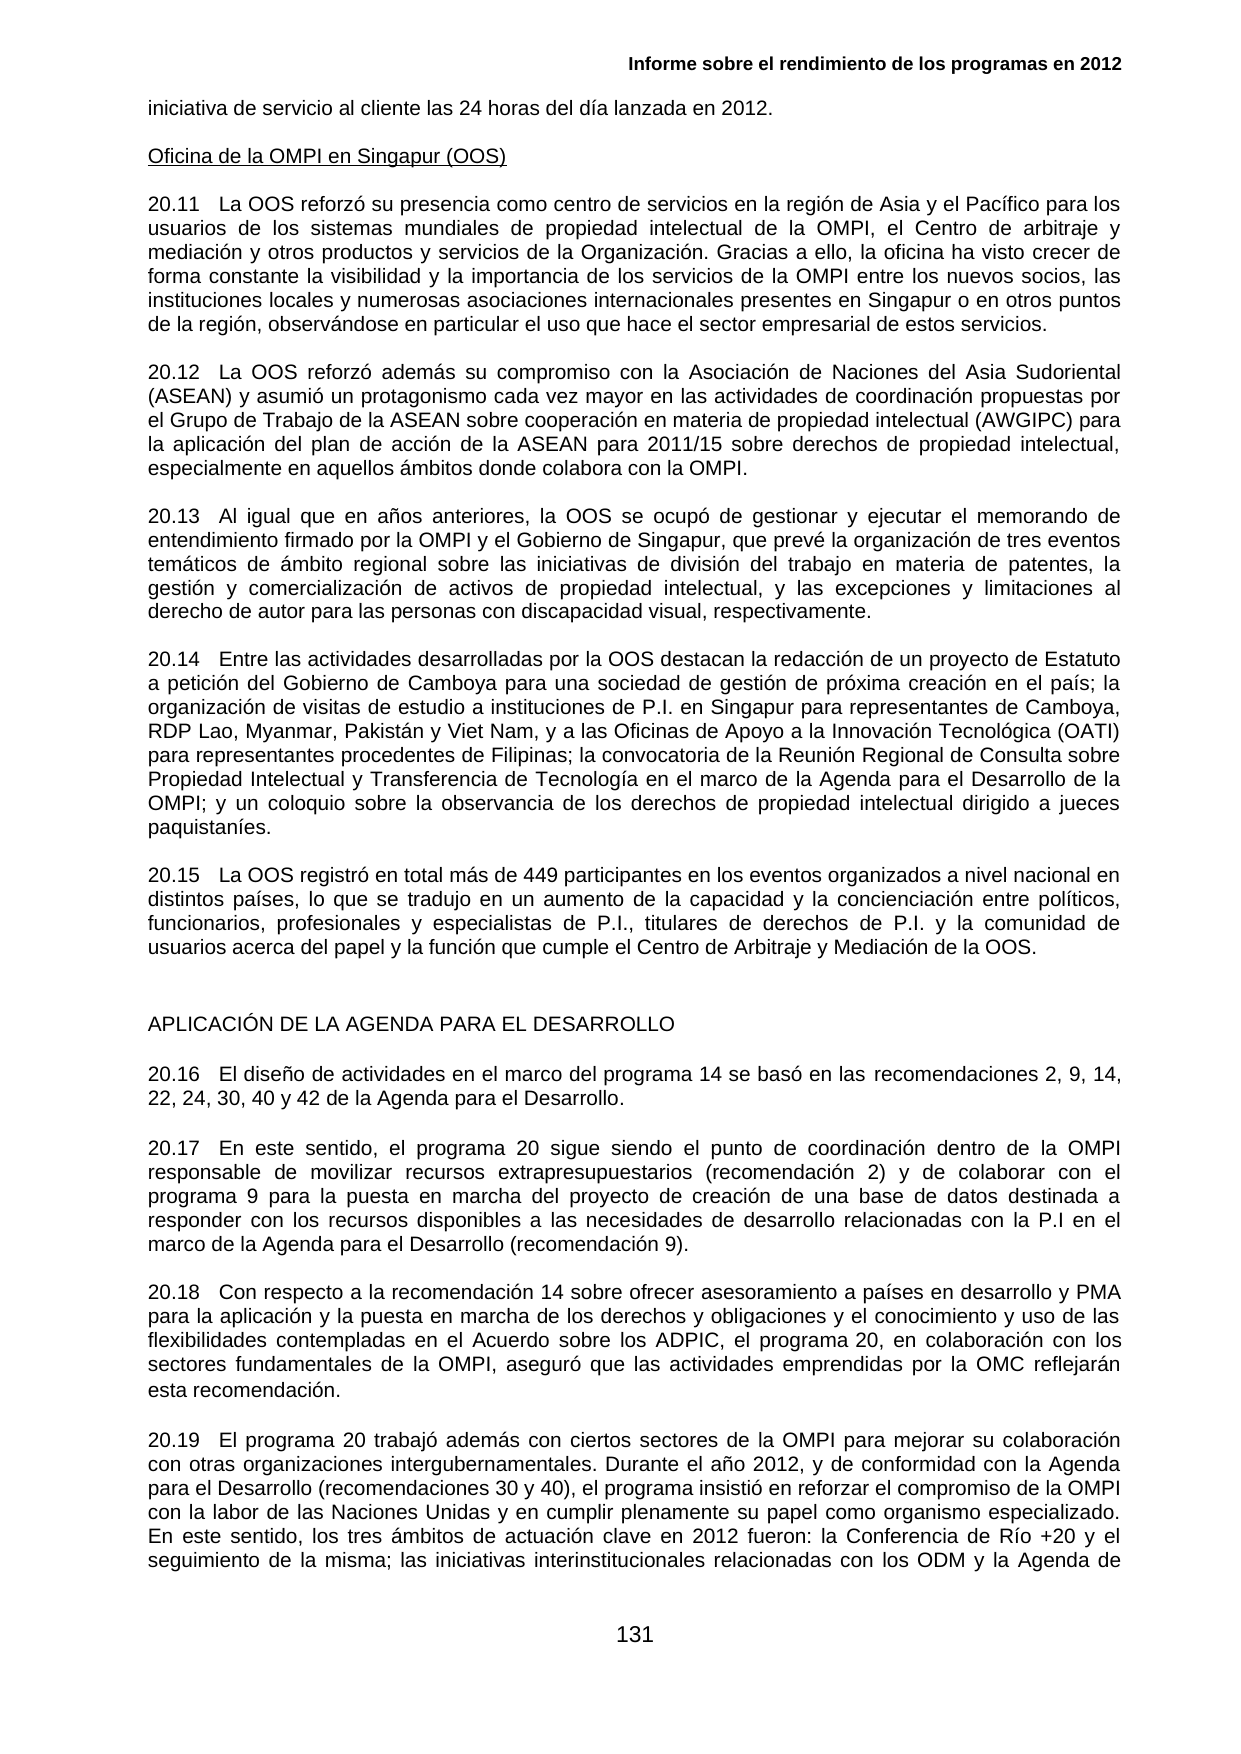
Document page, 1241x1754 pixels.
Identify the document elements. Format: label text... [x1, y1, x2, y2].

list El diseño de actividades en el marco del programa 14 se basó en las recomendaciones 2, 9, 14, 22, 24, 30, 40 y 42 de la Agenda para el Desarrollo. [148, 1062, 1122, 1110]
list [148, 96, 1122, 120]
text Oficina de la OMPI en Singapur (OOS) [148, 144, 1122, 168]
list Al igual que en años anteriores, la OOS se ocupó de gestionar y ejecutar el memorando de entendimiento firmado por la OMPI y el Gobierno de Singapur, que prevé la organización de tres eventos temáticos de ámbito regional sobre las iniciativas de división del trabajo en materia de patentes, la gestión y comercialización de activos de propiedad intelectual, y las excepciones y limitaciones al derecho de autor para las personas con discapacidad visual, respectivamente. [148, 503, 1122, 623]
list La OOS registró en total más de 449 participantes en los eventos organizados a nivel nacional en distintos países, lo que se tradujo en un aumento de la capacidad y la concienciación entre políticos, funcionarios, profesionales y especialistas de P.I., titulares de derechos de P.I. y la comunidad de usuarios acerca del papel y la función que cumple el Centro de Arbitraje y Mediación de la OOS. [148, 863, 1122, 959]
list Entre las actividades desarrolladas por la OOS destacan la redacción de un proyecto de Estatuto a petición del Gobierno de Camboya para una sociedad de gestión de próxima creación en el país; la organización de visitas de estudio a instituciones de P.I. en Singapur para representantes de Camboya, RDP Lao, Myanmar, Pakistán y Viet Nam, y a las Oficinas de Apoyo a la Innovación Tecnológica (OATI) para representantes procedentes de Filipinas; la convocatoria de la Reunión Regional de Consulta sobre Propiedad Intelectual y Transferencia de Tecnología en el marco de la Agenda para el Desarrollo de la OMPI; y un coloquio sobre la observancia de los derechos de propiedad intelectual dirigido a jueces paquistaníes. [148, 647, 1122, 839]
list La OOS reforzó además su compromiso con la Asociación de Naciones del Asia Sudoriental (ASEAN) y asumió un protagonismo cada vez mayor en las actividades de coordinación propuestas por el Grupo de Trabajo de la ASEAN sobre cooperación en materia de propiedad intelectual (AWGIPC) para la aplicación del plan de acción de la ASEAN para 2011/15 sobre derechos de propiedad intelectual, especialmente en aquellos ámbitos donde colabora con la OMPI. [148, 360, 1122, 479]
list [148, 1428, 1122, 1572]
text APLICACIÓN DE LA AGENDA PARA EL DESARROLLO [148, 1011, 1122, 1035]
list La OOS reforzó su presencia como centro de servicios en la región de Asia y el Pacífico para los usuarios de los sistemas mundiales de propiedad intelectual de la OMPI, el Centro de arbitraje y mediación y otros productos y servicios de la Organización. Gracias a ello, la oficina ha visto crecer de forma constante la visibilidad y la importancia de los servicios de la OMPI entre los nuevos socios, las instituciones locales y numerosas asociaciones internacionales presentes en Singapur o en otros puntos de la región, observándose en particular el uso que hace el sector empresarial de estos servicios. [148, 192, 1122, 336]
list En este sentido, el programa 20 sigue siendo el punto de coordinación dentro de la OMPI responsable de movilizar recursos extrapresupuestarios (recomendación 2) y de colaborar con el programa 9 para la puesta en marcha del proyecto de creación de una base de datos destinada a responder con los recursos disponibles a las necesidades de desarrollo relacionadas con la P.I en el marco de la Agenda para el Desarrollo (recomendación 9). [148, 1136, 1122, 1256]
list Con respecto a la recomendación 14 sobre ofrecer asesoramiento a países en desarrollo y PMA para la aplicación y la puesta en marcha de los derechos y obligaciones y el conocimiento y uso de las flexibilidades contempladas en el Acuerdo sobre los ADPIC, el programa 20, en colaboración con los sectores fundamentales de la OMPI, aseguró que las actividades emprendidas por la OMC reflejarán esta recomendación. [148, 1280, 1122, 1402]
